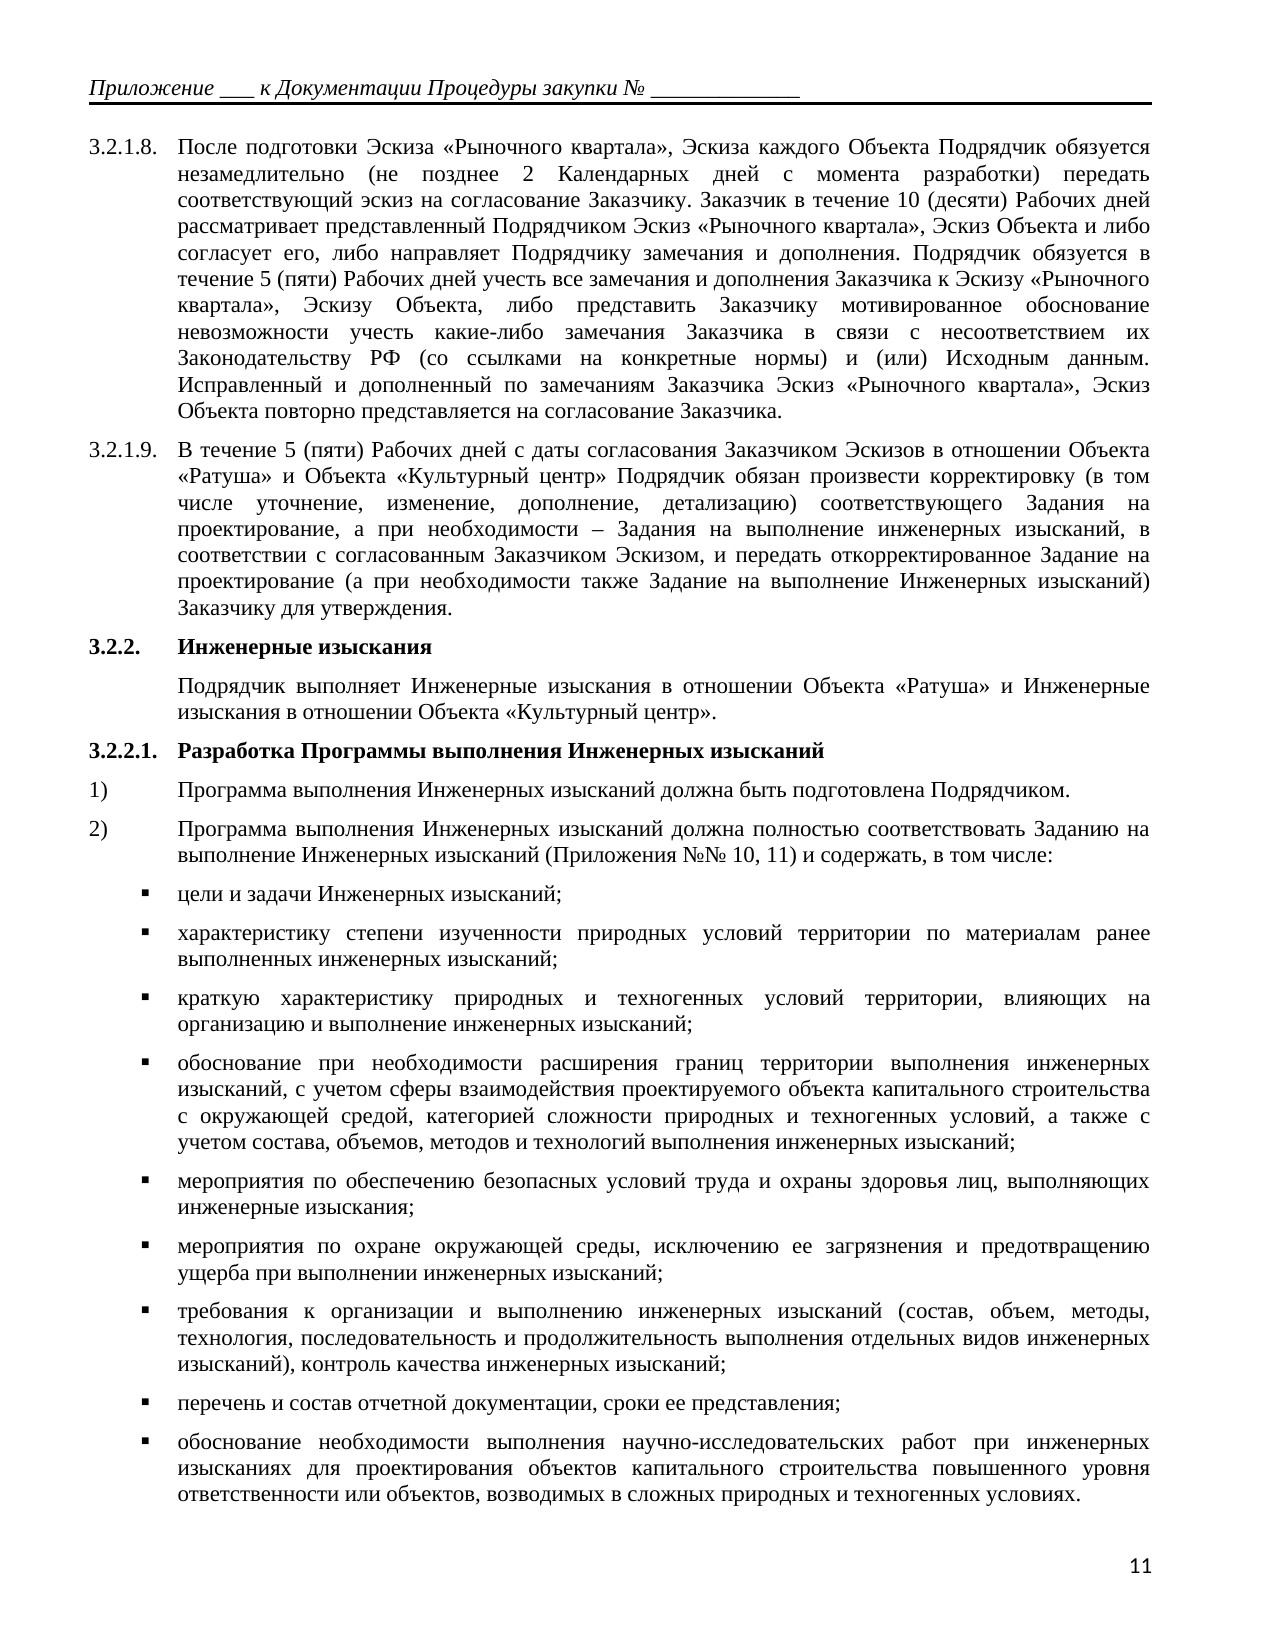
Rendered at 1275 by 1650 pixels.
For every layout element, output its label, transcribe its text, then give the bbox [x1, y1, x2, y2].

list Подрядчик выполняет Инженерные изыскания в отношении Объекта «Ратуша» и Инженерные изыскания в отношении Объекта «Культурный центр». [177, 672, 1152, 724]
list Программа выполнения Инженерных изысканий должна быть подготовлена Подрядчиком. [89, 776, 1152, 802]
list перечень и состав отчетной документации, сроки ее представления; [140, 1389, 1152, 1415]
list Программа выполнения Инженерных изысканий должна полностью соответствовать Заданию на выполнение Инженерных изысканий (Приложения №№ 10, 11) и содержать, в том числе: [89, 814, 1152, 867]
list мероприятия по обеспечению безопасных условий труда и охраны здоровья лиц, выполняющих инженерные изыскания; [140, 1167, 1152, 1220]
list мероприятия по охране окружающей среды, исключению ее загрязнения и предотвращению ущерба при выполнении инженерных изысканий; [140, 1232, 1152, 1285]
list обоснование необходимости выполнения научно-исследовательских работ при инженерных изысканиях для проектирования объектов капитального строительства повышенного уровня ответственности или объектов, возводимых в сложных природных и техногенных условиях. [140, 1428, 1152, 1507]
list требования к организации и выполнению инженерных изысканий (состав, объем, методы, технология, последовательность и продолжительность выполнения отдельных видов инженерных изысканий), контроль качества инженерных изысканий; [140, 1297, 1152, 1376]
list Разработка Программы выполнения Инженерных изысканий [89, 737, 1152, 763]
list краткую характеристику природных и техногенных условий территории, влияющих на организацию и выполнение инженерных изысканий; [140, 984, 1152, 1037]
list цели и задачи Инженерных изысканий; [140, 880, 1152, 906]
list В течение 5 (пяти) Рабочих дней с даты согласования Заказчиком Эскизов в отношении Объекта «Ратуша» и Объекта «Культурный центр» Подрядчик обязан произвести корректировку (в том числе уточнение, изменение, дополнение, детализацию) соответствующего Задания на проектирование, а при необходимости – Задания на выполнение инженерных изысканий, в соответствии с согласованным Заказчиком Эскизом, и передать откорректированное Задание на проектирование (а при необходимости также Задание на выполнение Инженерных изысканий) Заказчику для утверждения. [89, 436, 1152, 620]
list обоснование при необходимости расширения границ территории выполнения инженерных изысканий, с учетом сферы взаимодействия проектируемого объекта капитального строительства с окружающей средой, категорией сложности природных и техногенных условий, а также с учетом состава, объемов, методов и технологий выполнения инженерных изысканий; [140, 1049, 1152, 1154]
list Инженерные изыскания [89, 633, 1152, 659]
list После подготовки Эскиза «Рыночного квартала», Эскиза каждого Объекта Подрядчик обязуется незамедлительно (не позднее 2 Календарных дней с момента разработки) передать соответствующий эскиз на согласование Заказчику. Заказчик в течение 10 (десяти) Рабочих дней рассматривает представленный Подрядчиком Эскиз «Рыночного квартала», Эскиз Объекта и либо согласует его, либо направляет Подрядчику замечания и дополнения. Подрядчик обязуется в течение 5 (пяти) Рабочих дней учесть все замечания и дополнения Заказчика к Эскизу «Рыночного квартала», Эскизу Объекта, либо представить Заказчику мотивированное обоснование невозможности учесть какие-либо замечания Заказчика в связи с несоответствием их Законодательству РФ (со ссылками на конкретные нормы) и (или) Исходным данным. Исправленный и дополненный по замечаниям Заказчика Эскиз «Рыночного квартала», Эскиз Объекта повторно представляется на согласование Заказчика. [89, 133, 1152, 423]
list характеристику степени изученности природных условий территории по материалам ранее выполненных инженерных изысканий; [140, 919, 1152, 971]
